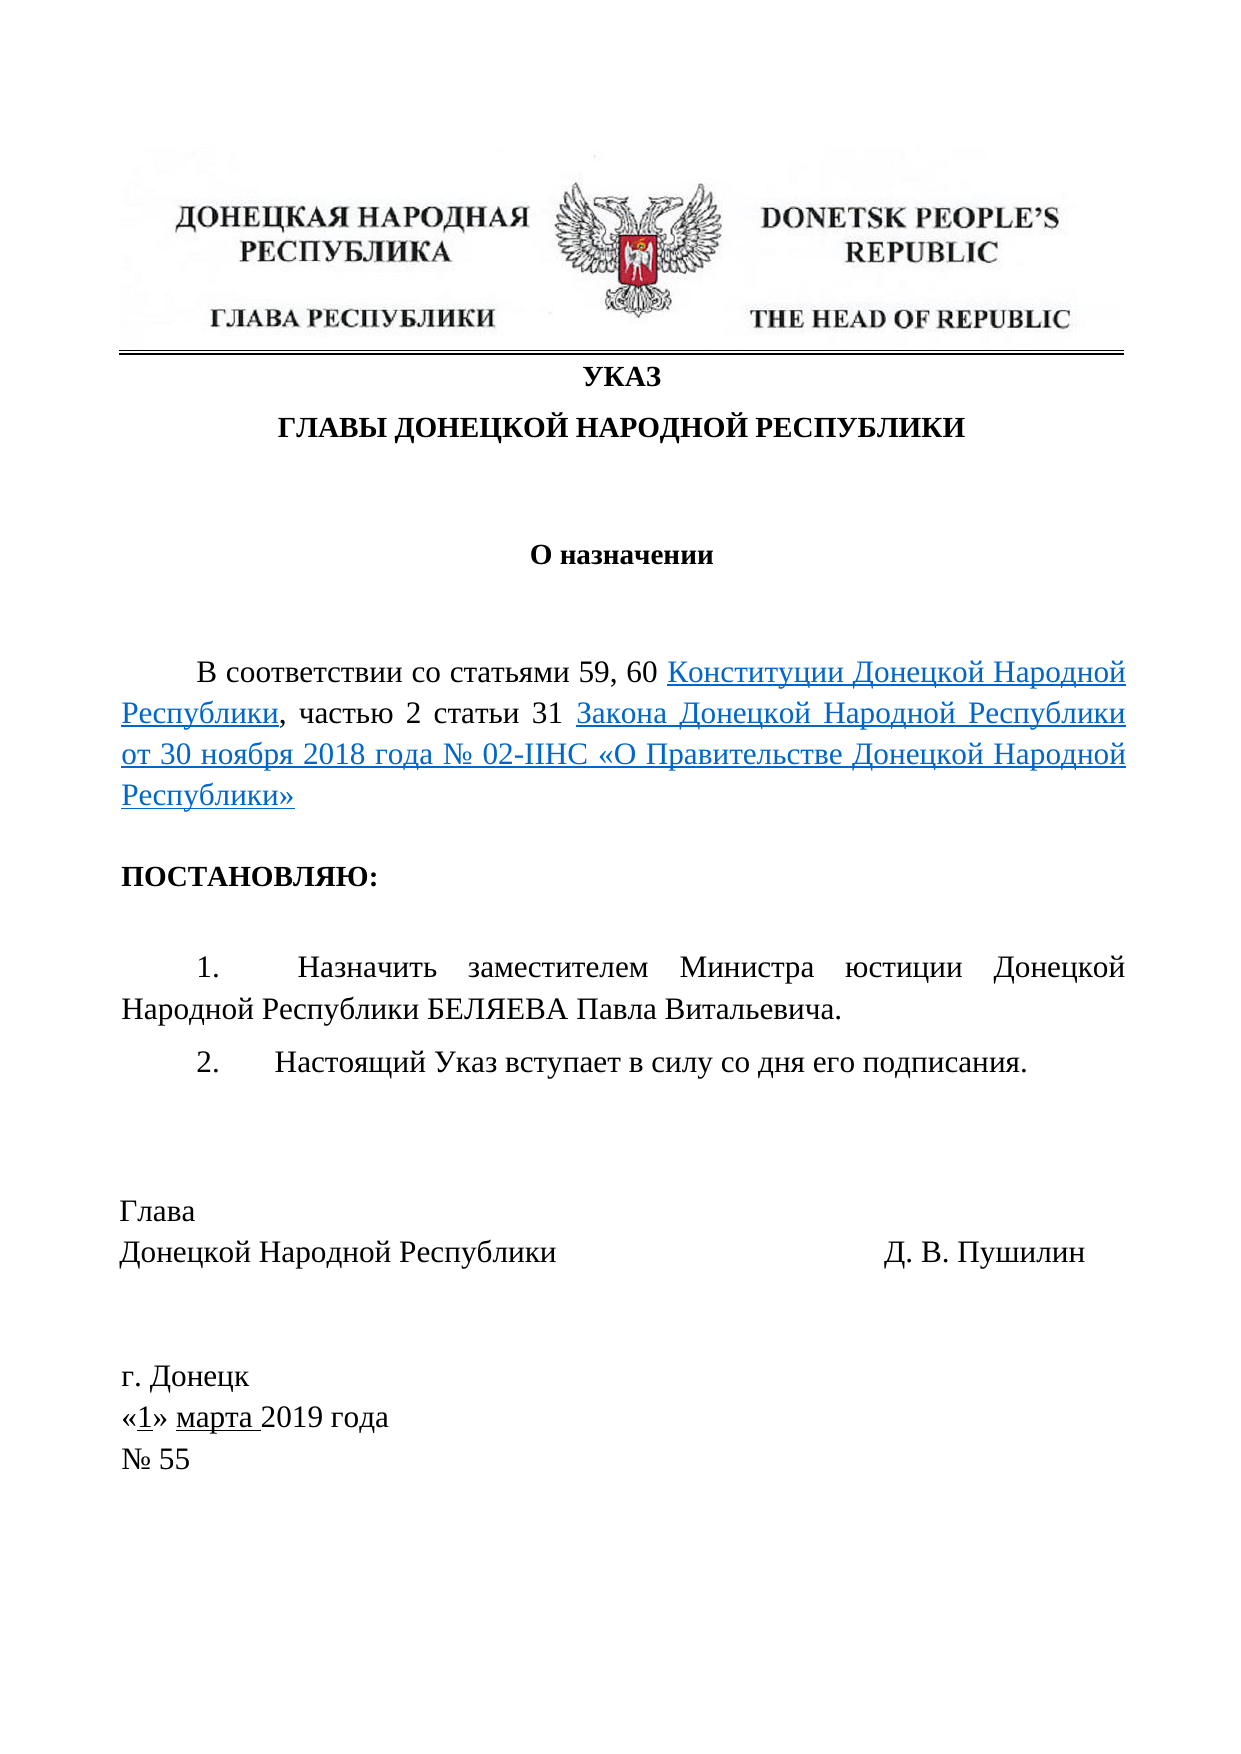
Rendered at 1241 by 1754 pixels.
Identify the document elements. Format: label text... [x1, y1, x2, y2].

text О назначении [119, 537, 1124, 571]
text Глава [119, 1192, 1089, 1228]
list Настоящий Указ вступает в силу со дня его подписания. [121, 1044, 1126, 1079]
text г. Донецк [121, 1357, 1126, 1393]
text № 55 [121, 1440, 1126, 1476]
text В соответствии со статьями 59, 60 Конституции Донецкой Народной Республики, частью 2 статьи 31 Закона Донецкой Народной Республики от 30 ноября 2018 года № 02-IIHC «О Правительстве Донецкой Народной Республики» [121, 768, 1126, 812]
picture [119, 147, 1126, 348]
text УКАЗ [119, 359, 1124, 393]
text «1» марта 2019 года [121, 1399, 1126, 1434]
text ГЛАВЫ ДОНЕЦКОЙ НАРОДНОЙ РЕСПУБЛИКИ [119, 410, 1124, 443]
text Донецкой Народной Республики Д. В. Пушилин [119, 1234, 1089, 1269]
text ПОСТАНОВЛЯЮ: [121, 859, 1126, 893]
list Назначить заместителем Министра юстиции Донецкой Народной Республики БЕЛЯЕВА Павла Витальевича. [121, 949, 1126, 1026]
text В соответствии со статьями 59, 60 Конституции Донецкой Народной Республики, частью 2 статьи 31 Закона Донецкой Народной Республики от 30 ноября 2018 года № 02-IIHC «О Правительстве Донецкой Народной Республики» [121, 653, 1126, 766]
